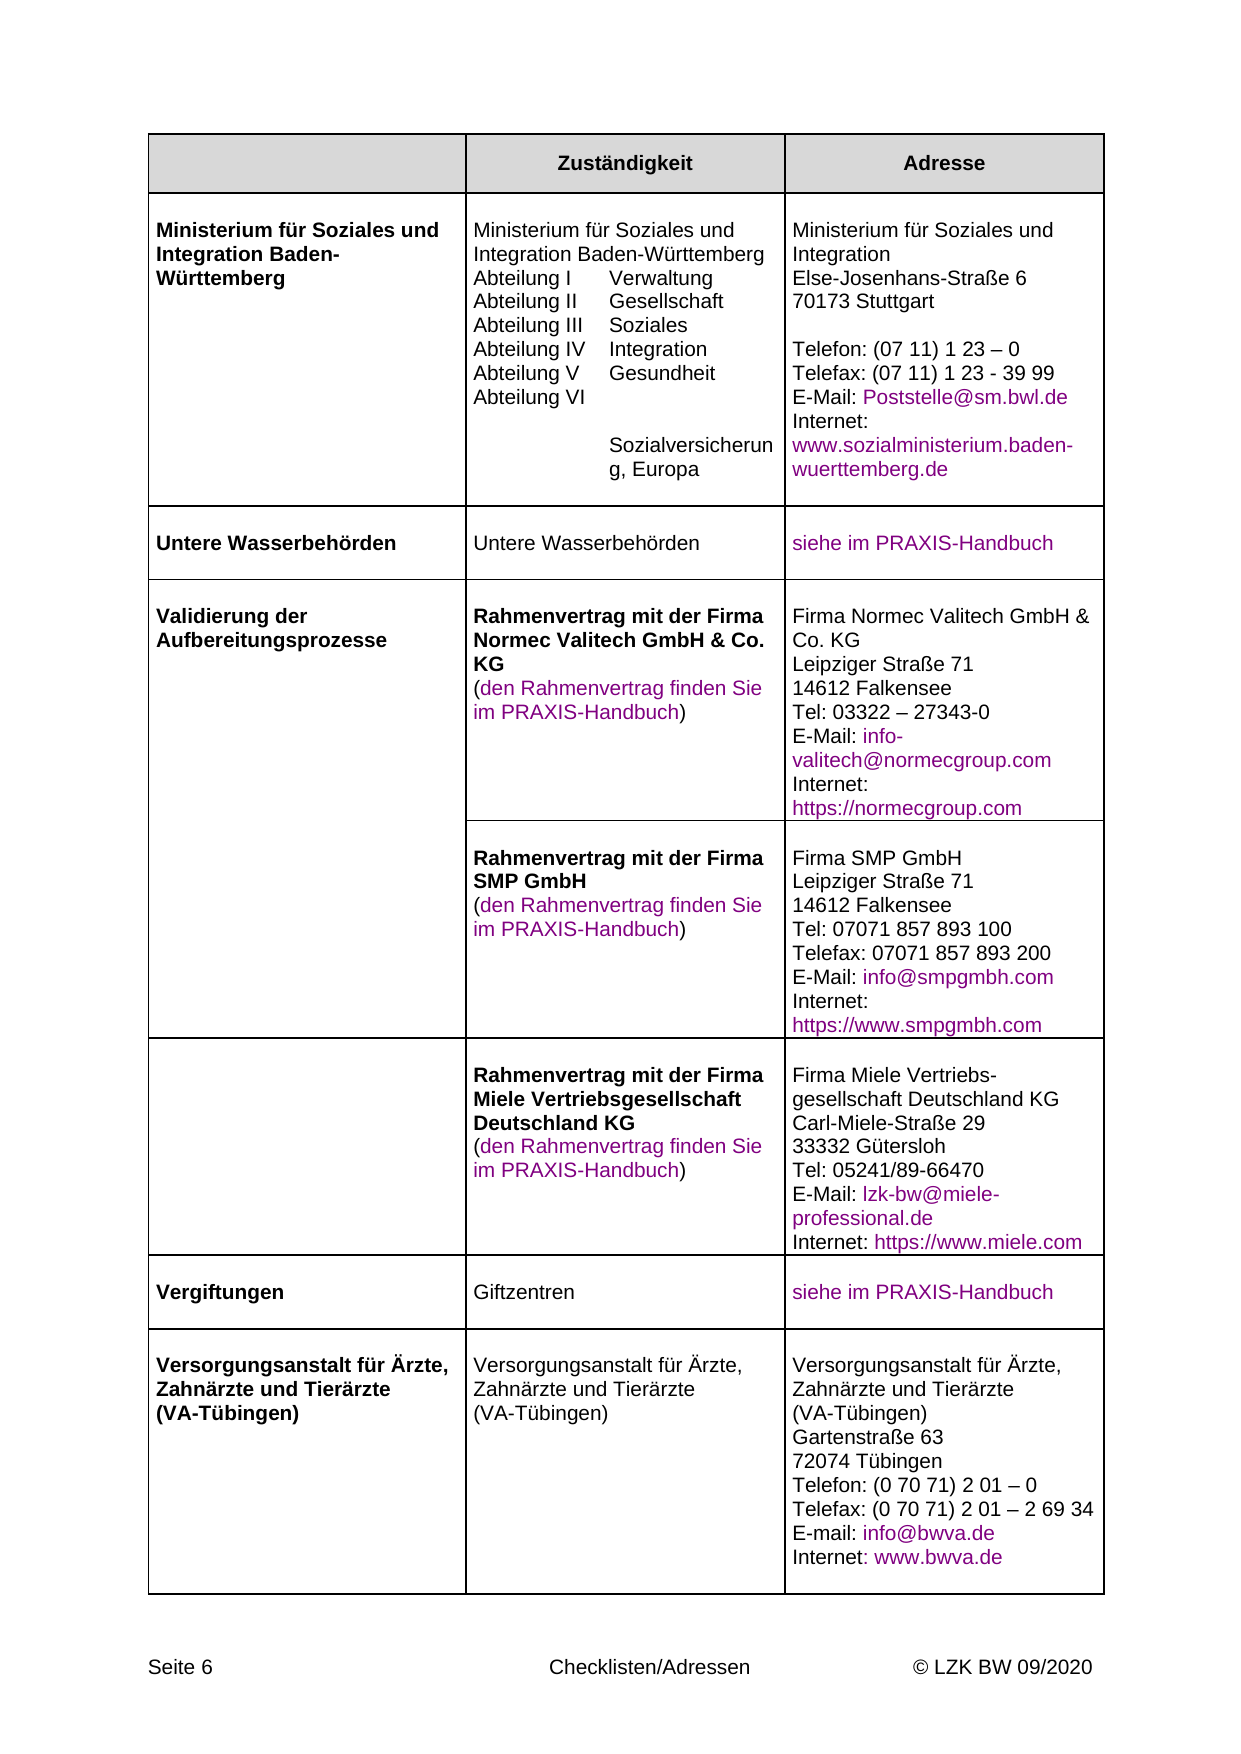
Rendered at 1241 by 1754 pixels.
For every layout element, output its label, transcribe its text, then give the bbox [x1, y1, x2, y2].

table_cell Firma SMP GmbH Leipziger Straße 71 14612 Falkensee Tel: 07071 857 893 100 Telefax: 07071 857 893 200 E-Mail: info@smpgmbh.com Internet: https://www.smpgmbh.com [786, 821, 1103, 1037]
table_header [149, 135, 465, 192]
table_cell Versorgungsanstalt für Ärzte, Zahnärzte und Tierärzte (VA-Tübingen) Gartenstraße 63 72074 Tübingen Telefon: (0 70 71) 2 01 – 0 Telefax: (0 70 71) 2 01 – 2 69 34 E-mail: info@bwva.de Internet: www.bwva.de [786, 1330, 1103, 1593]
table_cell siehe im PRAXIS-Handbuch [786, 1256, 1103, 1328]
table_cell Giftzentren [467, 1256, 784, 1328]
table_cell Versorgungsanstalt für Ärzte, Zahnärzte und Tierärzte (VA-Tübingen) [149, 1330, 465, 1593]
table_header Adresse [786, 135, 1103, 192]
table_cell Firma Normec Valitech GmbH & Co. KG Leipziger Straße 71 14612 Falkensee Tel: 03322 – 27343-0 E-Mail: info-valitech@normecgroup.com Internet: https://normecgroup.com [786, 580, 1103, 820]
table_cell Rahmenvertrag mit der Firma SMP GmbH (den Rahmenvertrag finden Sie im PRAXIS-Handbuch) [467, 821, 784, 1037]
table_cell Rahmenvertrag mit der Firma Normec Valitech GmbH & Co. KG (den Rahmenvertrag finden Sie im PRAXIS-Handbuch) [467, 580, 784, 820]
table_cell Validierung der Aufbereitungsprozesse [149, 580, 465, 1037]
table_cell Untere Wasserbehörden [149, 507, 465, 579]
table_cell Vergiftungen [149, 1256, 465, 1328]
table_cell Rahmenvertrag mit der Firma Miele Vertriebsgesellschaft Deutschland KG (den Rahmenvertrag finden Sie im PRAXIS-Handbuch) [467, 1039, 784, 1254]
table_cell [149, 1039, 465, 1254]
table_header Zuständigkeit [467, 135, 784, 192]
table_cell Ministerium für Soziales und Integration Baden-Württemberg Abteilung I Verwaltung Abteilung II Gesellschaft Abteilung III Soziales Abteilung IV Integration Abteilung V Gesundheit Abteilung VI Sozialversicherung, Europa [467, 194, 784, 505]
table_cell Ministerium für Soziales und Integration Baden-Württemberg [149, 194, 465, 505]
table_cell Untere Wasserbehörden [467, 507, 784, 579]
table_cell siehe im PRAXIS-Handbuch [786, 507, 1103, 579]
table_cell Versorgungsanstalt für Ärzte, Zahnärzte und Tierärzte (VA-Tübingen) [467, 1330, 784, 1593]
table_cell Ministerium für Soziales und Integration Else-Josenhans-Straße 6 70173 Stuttgart Telefon: (07 11) 1 23 – 0 Telefax: (07 11) 1 23 - 39 99 E-Mail: Poststelle@sm.bwl.de Internet: www.sozialministerium.baden-wuerttemberg.de [786, 194, 1103, 505]
table_cell Firma Miele Vertriebs- gesellschaft Deutschland KG Carl-Miele-Straße 29 33332 Gütersloh Tel: 05241/89-66470 E-Mail: lzk-bw@miele-professional.de Internet: https://www.miele.com [786, 1039, 1103, 1254]
